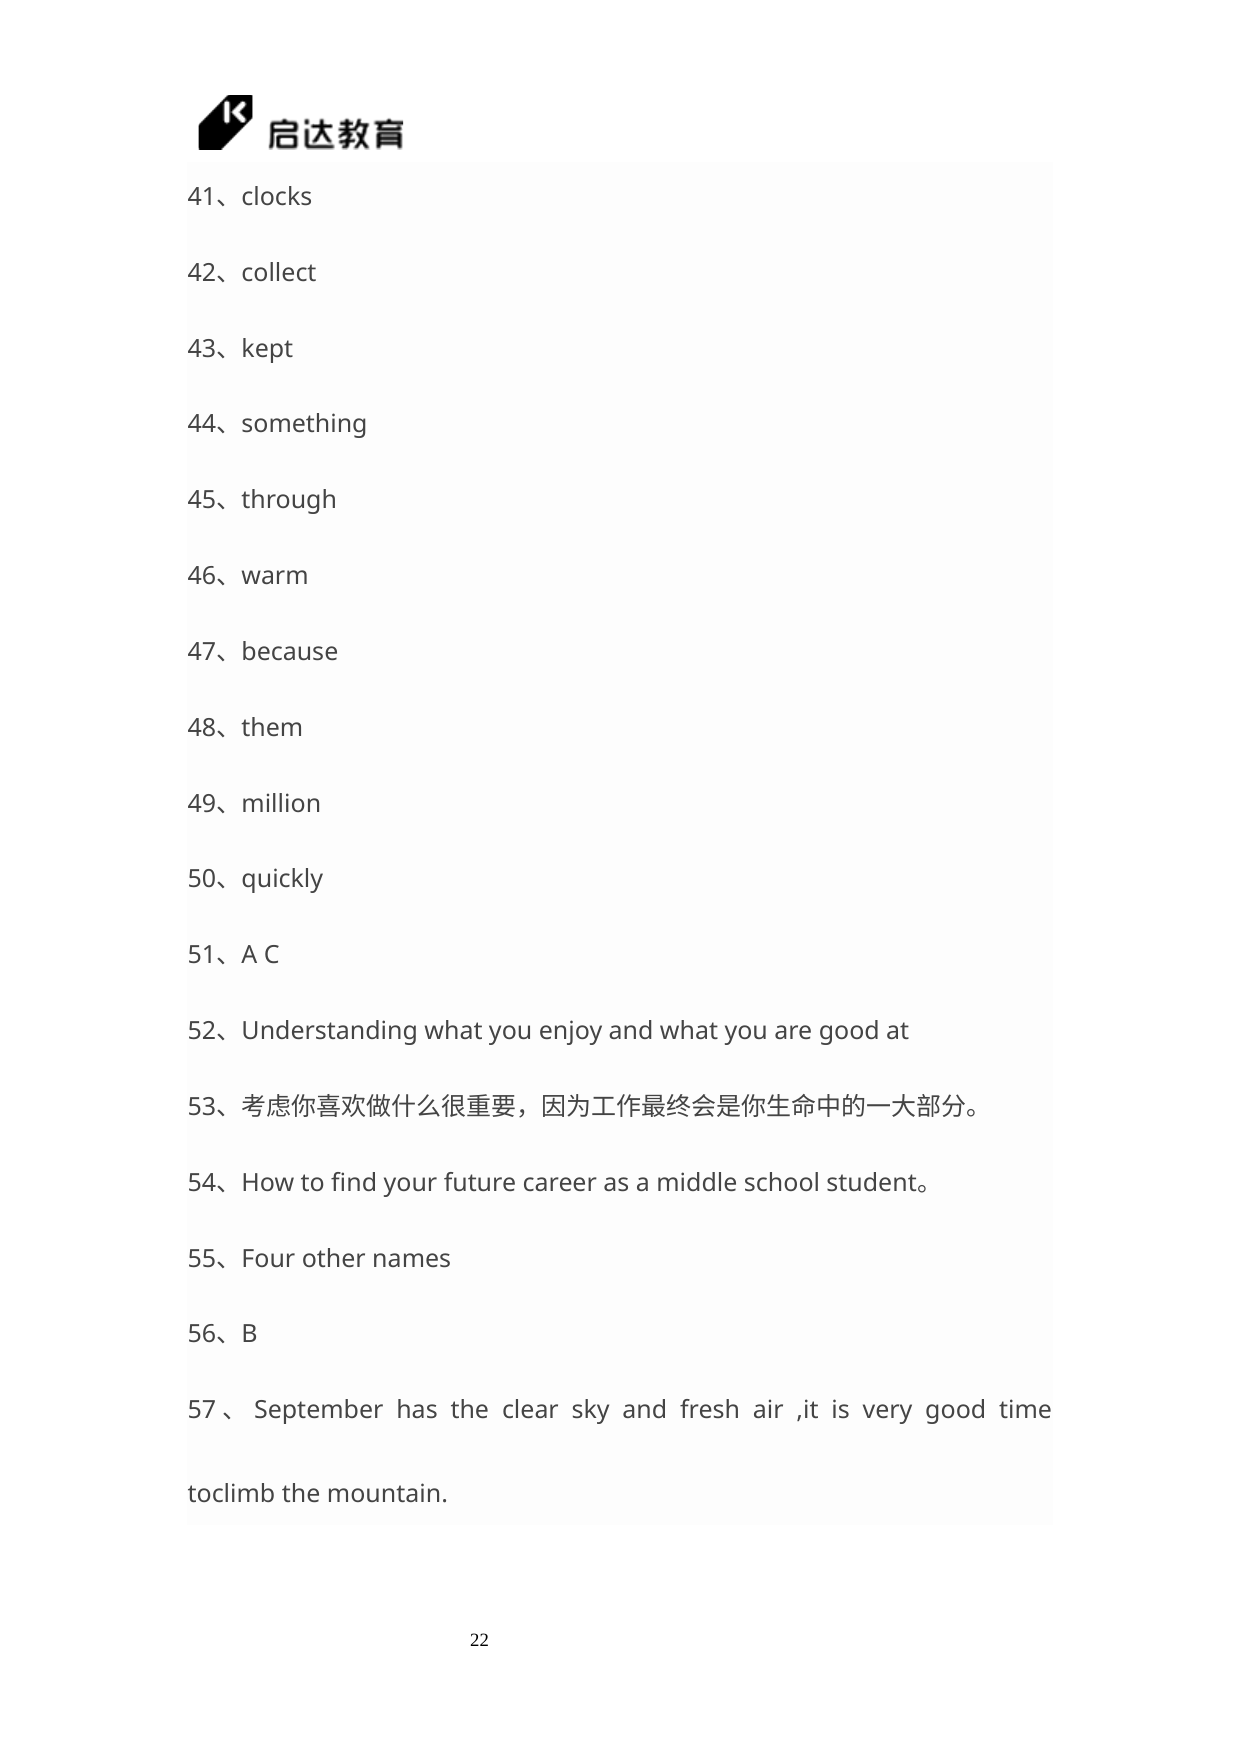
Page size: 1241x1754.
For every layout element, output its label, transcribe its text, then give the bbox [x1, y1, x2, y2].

text 55、Four other names [187, 1224, 1053, 1289]
text 56、B [187, 1299, 1053, 1364]
text 43、kept [187, 314, 1053, 379]
text 54、How to find your future career as a middle school student。 [187, 1148, 1053, 1213]
text 57、September has the clear sky and fresh air ,it is very good time toclimb the mountain. [187, 1375, 1053, 1525]
text 49、million [187, 769, 1053, 834]
text 53、考虑你喜欢做什么很重要，因为工作最终会是你生命中的一大部分。 [187, 1072, 1053, 1137]
text 51、A C [187, 920, 1053, 985]
text 48、them [187, 693, 1053, 758]
text 45、through [187, 465, 1053, 530]
text 52、Understanding what you enjoy and what you are good at [187, 996, 1053, 1061]
text 50、quickly [187, 844, 1053, 909]
text 46、warm [187, 541, 1053, 606]
text 47、because [187, 617, 1053, 682]
text 44、something [187, 389, 1053, 454]
text 42、collect [187, 238, 1053, 303]
text 41、clocks [187, 162, 1053, 227]
picture [198, 95, 404, 150]
